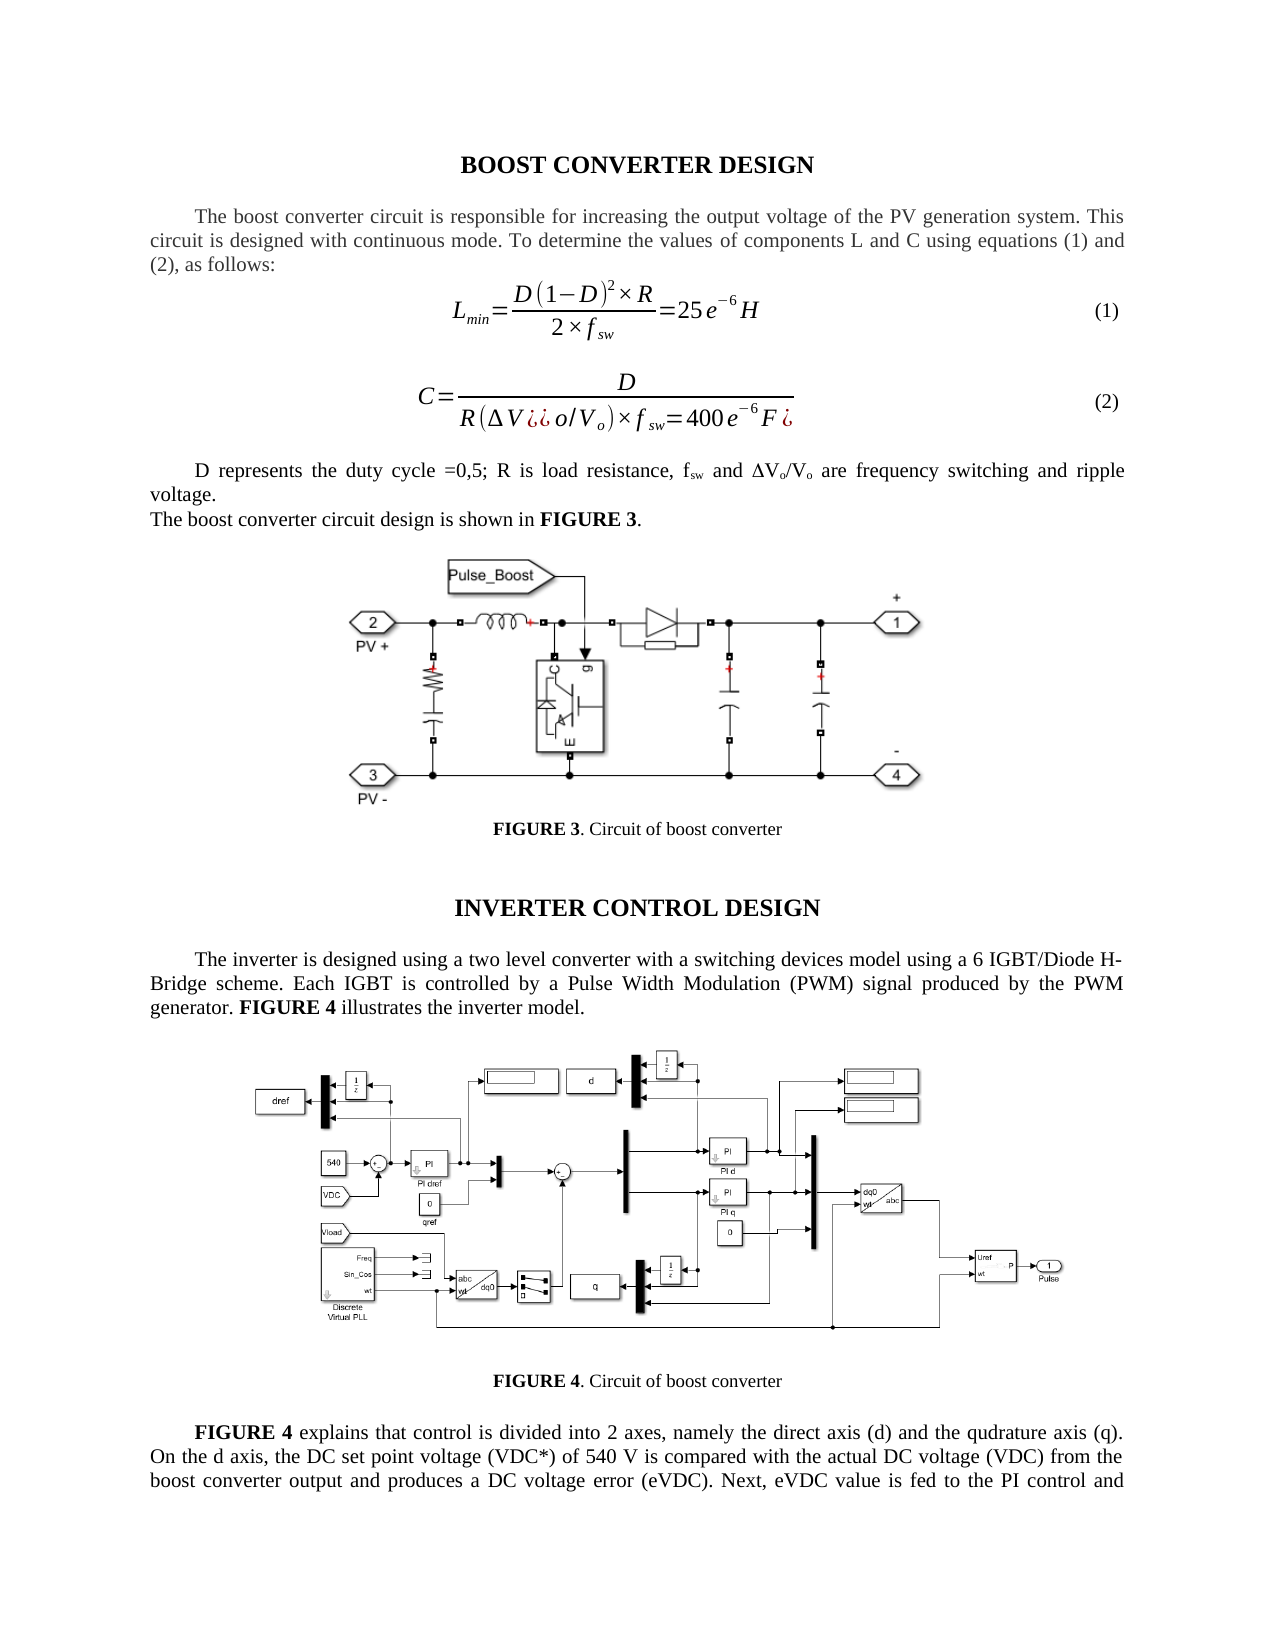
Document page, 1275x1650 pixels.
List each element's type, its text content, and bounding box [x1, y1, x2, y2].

subtitle INVERTER CONTROL DESIGN [150, 893, 1125, 921]
subtitle BOOST CONVERTER DESIGN [150, 150, 1125, 179]
picture [252, 1042, 1067, 1334]
text The boost converter circuit is responsible for increasing the output voltage of the PV generation system. This circuit is designed with continuous mode. To determine the values ​​of components L and C using equations (1) and (2), as follows: [150, 204, 1125, 276]
text The inverter is designed using a two level converter with a switching devices model using a 6 IGBT/Diode H-Bridge scheme. Each IGBT is controlled by a Pulse Width Modulation (PWM) signal produced by the PWM generator. FIGURE 4 illustrates the inverter model. [150, 946, 1125, 1019]
text (2) [150, 368, 1125, 434]
text The boost converter circuit design is shown in FIGURE 3. [150, 506, 1125, 531]
text FIGURE 3. Circuit of boost converter [150, 817, 1125, 839]
picture [345, 559, 930, 805]
text (1) [150, 276, 1125, 344]
text FIGURE 4. Circuit of boost converter [150, 1370, 1125, 1391]
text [150, 1420, 1125, 1492]
text D represents the duty cycle =0,5; R is load resistance, fsw and Vo/Vo are frequency switching and ripple voltage. [150, 458, 1125, 506]
